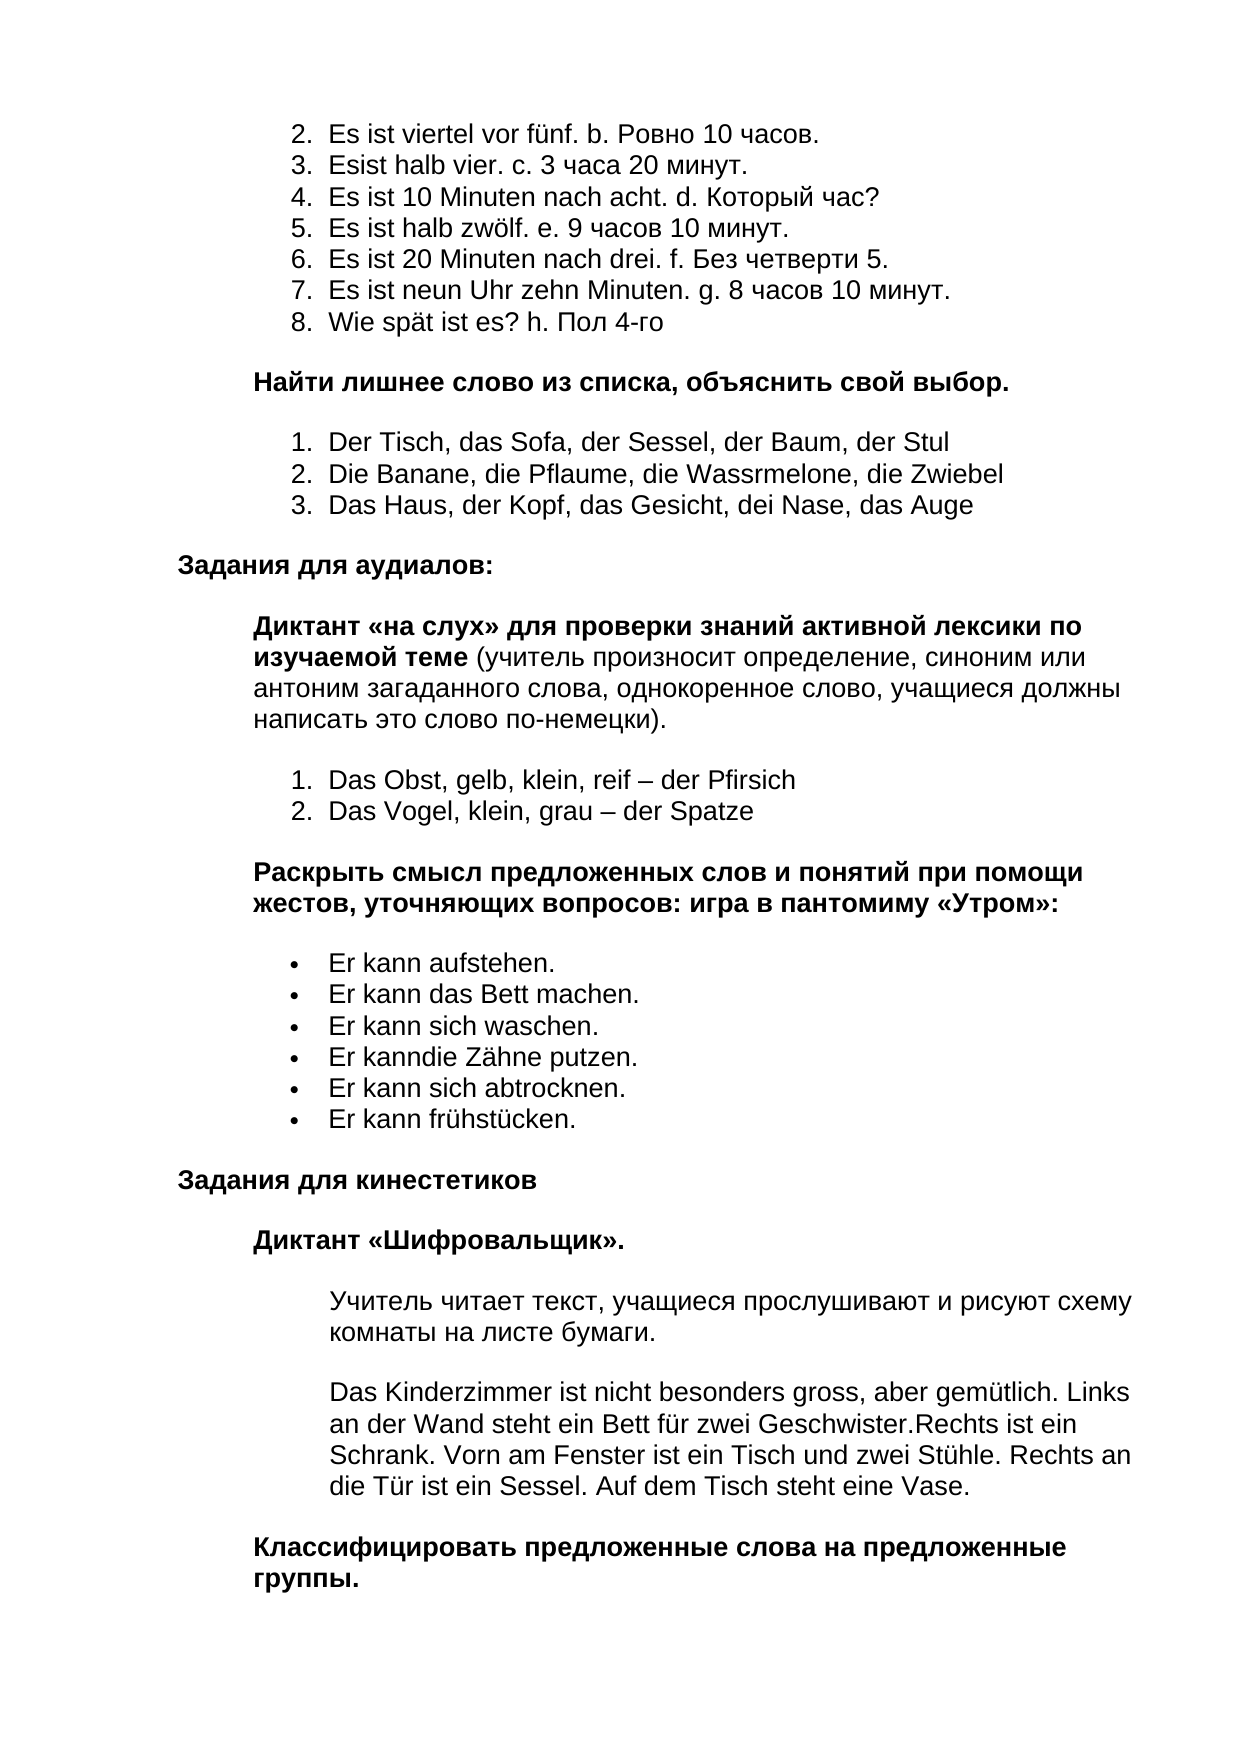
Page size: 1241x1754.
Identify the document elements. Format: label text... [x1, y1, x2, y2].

list Er kann sich waschen. [291, 1010, 1152, 1041]
text Das Kinderzimmer ist nicht besonders gross, aber gemütlich. Links an der Wand steht ein Bett für zwei Geschwister.Rechts ist ein Schrank. Vorn am Fenster ist ein Tisch und zwei Stühle. Rechts an die Tür ist ein Sessel. Auf dem Tisch steht eine Vase. [329, 1376, 1152, 1501]
list Er kann sich abtrocknen. [291, 1072, 1152, 1103]
list Das Obst, gelb, klein, reif – der Pfirsich [291, 764, 1152, 795]
text Найти лишнее слово из списка, объяснить свой выбор. [253, 366, 1152, 397]
list Er kanndie Zähne putzen. [291, 1041, 1152, 1072]
list Er kann das Bett machen. [291, 978, 1152, 1010]
text Задания для кинестетиков [177, 1164, 1152, 1195]
list Wie spät ist es? h. Пол 4-го [291, 306, 1152, 337]
list Die Banane, die Pflaume, die Wassrmelone, die Zwiebel [291, 458, 1152, 489]
list Der Tisch, das Sofa, der Sessel, der Baum, der Stul [291, 426, 1152, 458]
text Раскрыть смысл предложенных слов и понятий при помощи жестов, уточняющих вопросов: игра в пантомиму «Утром»: [253, 856, 1152, 918]
list Es ist neun Uhr zehn Minuten. g. 8 часов 10 минут. [291, 274, 1152, 306]
text Классифицировать предложенные слова на предложенные группы. [253, 1531, 1152, 1593]
list Es ist 10 Minuten nach acht. d. Который час? [291, 181, 1152, 212]
text Диктант «Шифровальщик». [253, 1224, 1152, 1256]
list Esist halb vier. c. 3 часа 20 минут. [291, 149, 1152, 181]
list Das Haus, der Kopf, das Gesicht, dei Nase, das Auge [291, 489, 1152, 520]
text Задания для аудиалов: [177, 549, 1152, 581]
list Es ist halb zwölf. e. 9 часов 10 минут. [291, 212, 1152, 243]
text Диктант «на слух» для проверки знаний активной лексики по изучаемой теме (учитель произносит определение, синоним или антоним загаданного слова, однокоренное слово, учащиеся должны написать это слово по-немецки). [253, 610, 1152, 735]
list Es ist 20 Minuten nach drei. f. Без четверти 5. [291, 243, 1152, 274]
list Das Vogel, klein, grau – der Spatze [291, 795, 1152, 826]
list Er kann aufstehen. [291, 947, 1152, 978]
list Er kann frühstücken. [291, 1103, 1152, 1135]
text Учитель читает текст, учащиеся прослушивают и рисуют схему комнаты на листе бумаги. [329, 1285, 1152, 1347]
list Es ist viertel vor fünf. b. Ровно 10 часов. [291, 118, 1152, 149]
